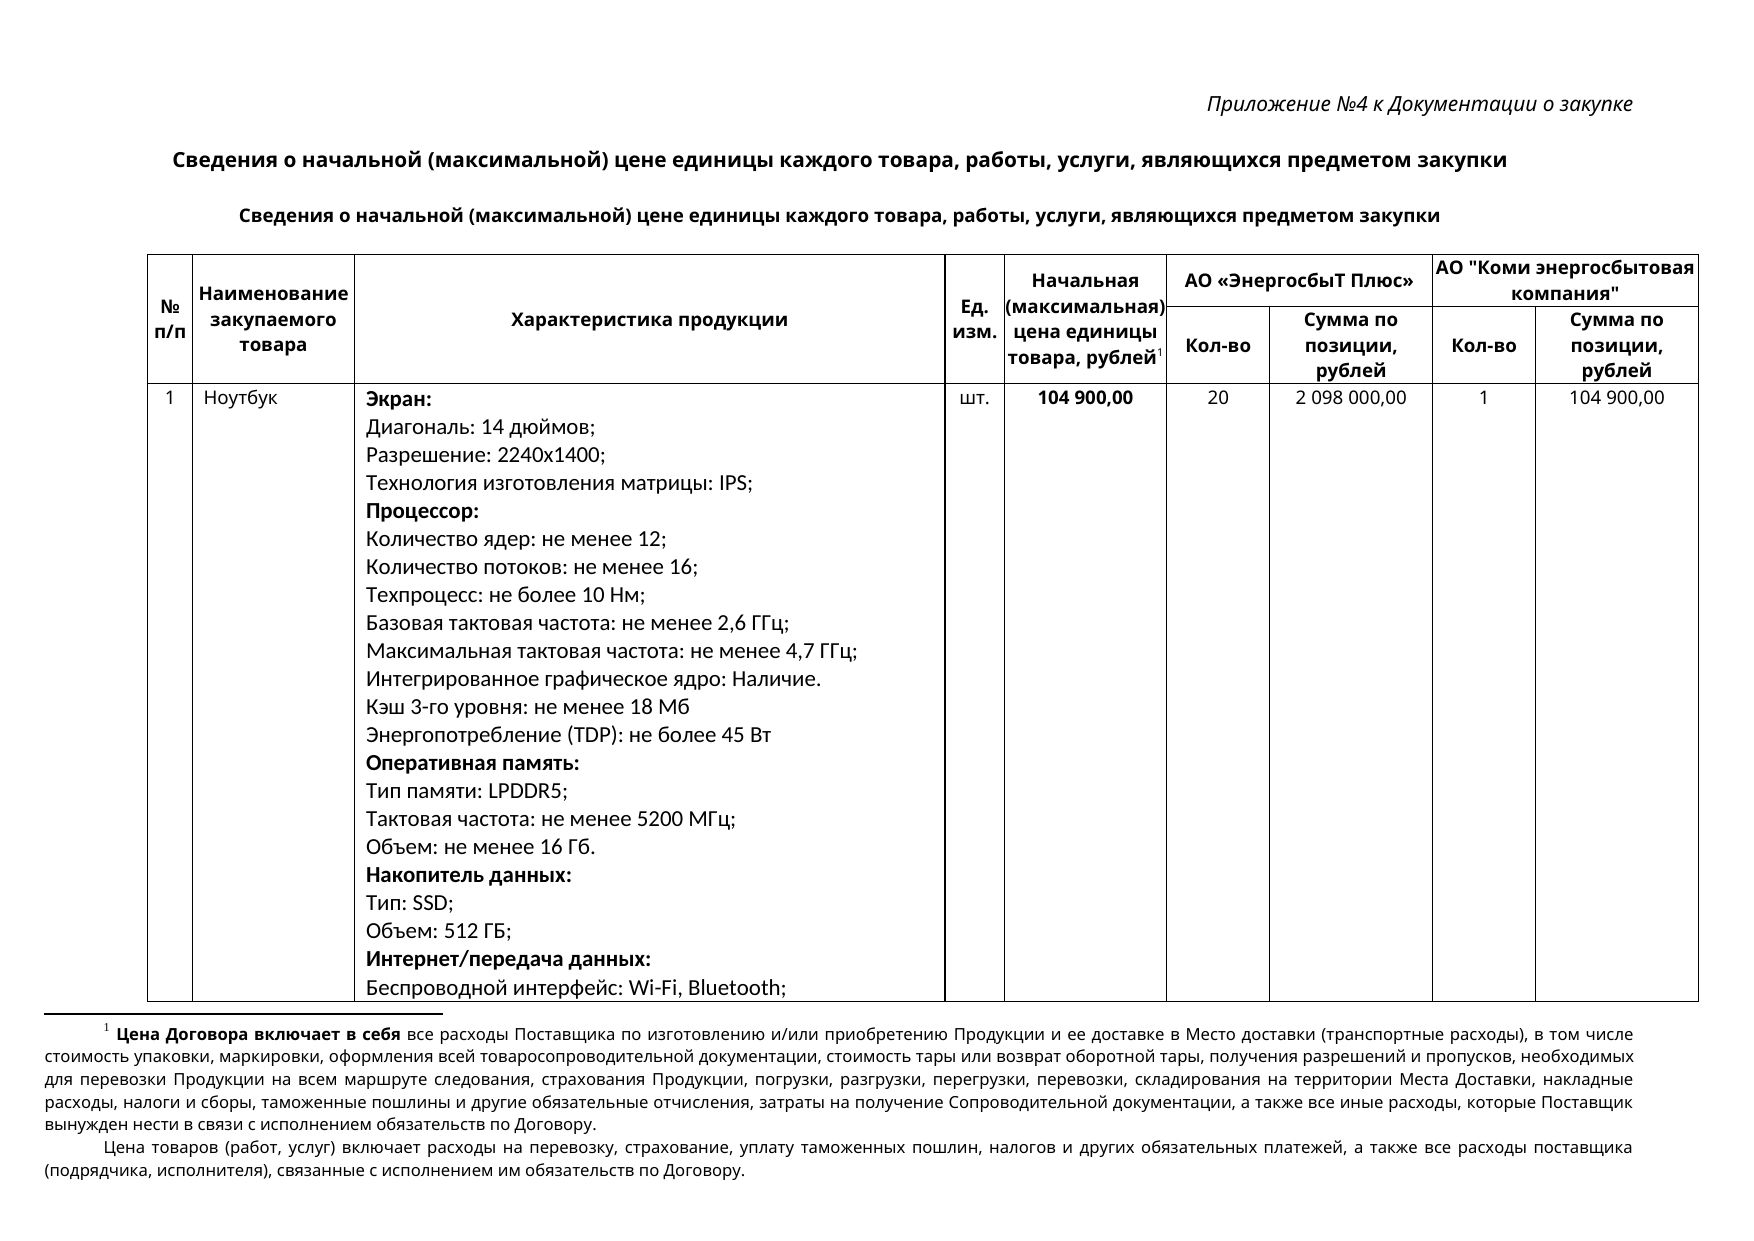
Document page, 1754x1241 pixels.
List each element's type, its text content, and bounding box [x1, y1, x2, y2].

table_cell 104 900,00 [1005, 384, 1166, 1001]
table_header Начальная (максимальная) цена единицы товара, рублей [1005, 255, 1166, 383]
table_header Наименование закупаемого товара [193, 255, 354, 383]
list Приложение №4 к Документации о закупке [119, 89, 1636, 117]
table_header Характеристика продукции [355, 255, 944, 383]
table_cell 1 [1433, 384, 1535, 1001]
text Сведения о начальной (максимальной) цене единицы каждого товара, работы, услуги, являющихся предметом закупки [44, 202, 1636, 228]
table_cell Сумма по позиции, рублей [1536, 307, 1698, 383]
table_cell 2 098 000,00 [1270, 384, 1432, 1001]
text Сведения о начальной (максимальной) цене единицы каждого товара, работы, услуги, являющихся предметом закупки [44, 146, 1636, 174]
table_cell Кол-во [1433, 307, 1535, 383]
table_cell Кол-во [1167, 307, 1269, 383]
table_cell 104 900,00 [1536, 384, 1698, 1001]
table_header Ед. изм. [946, 255, 1004, 383]
table_cell Ноутбук [193, 384, 354, 1001]
table_header № п/п [148, 255, 192, 383]
table_cell шт. [946, 384, 1004, 1001]
table_cell 20 [1167, 384, 1269, 1001]
table_header АО "Коми энергосбытовая компания" [1433, 255, 1698, 306]
table_header АО «ЭнергосбыТ Плюс» [1167, 255, 1432, 306]
table_cell 1 [148, 384, 192, 1001]
table_cell Сумма по позиции, рублей [1270, 307, 1432, 383]
